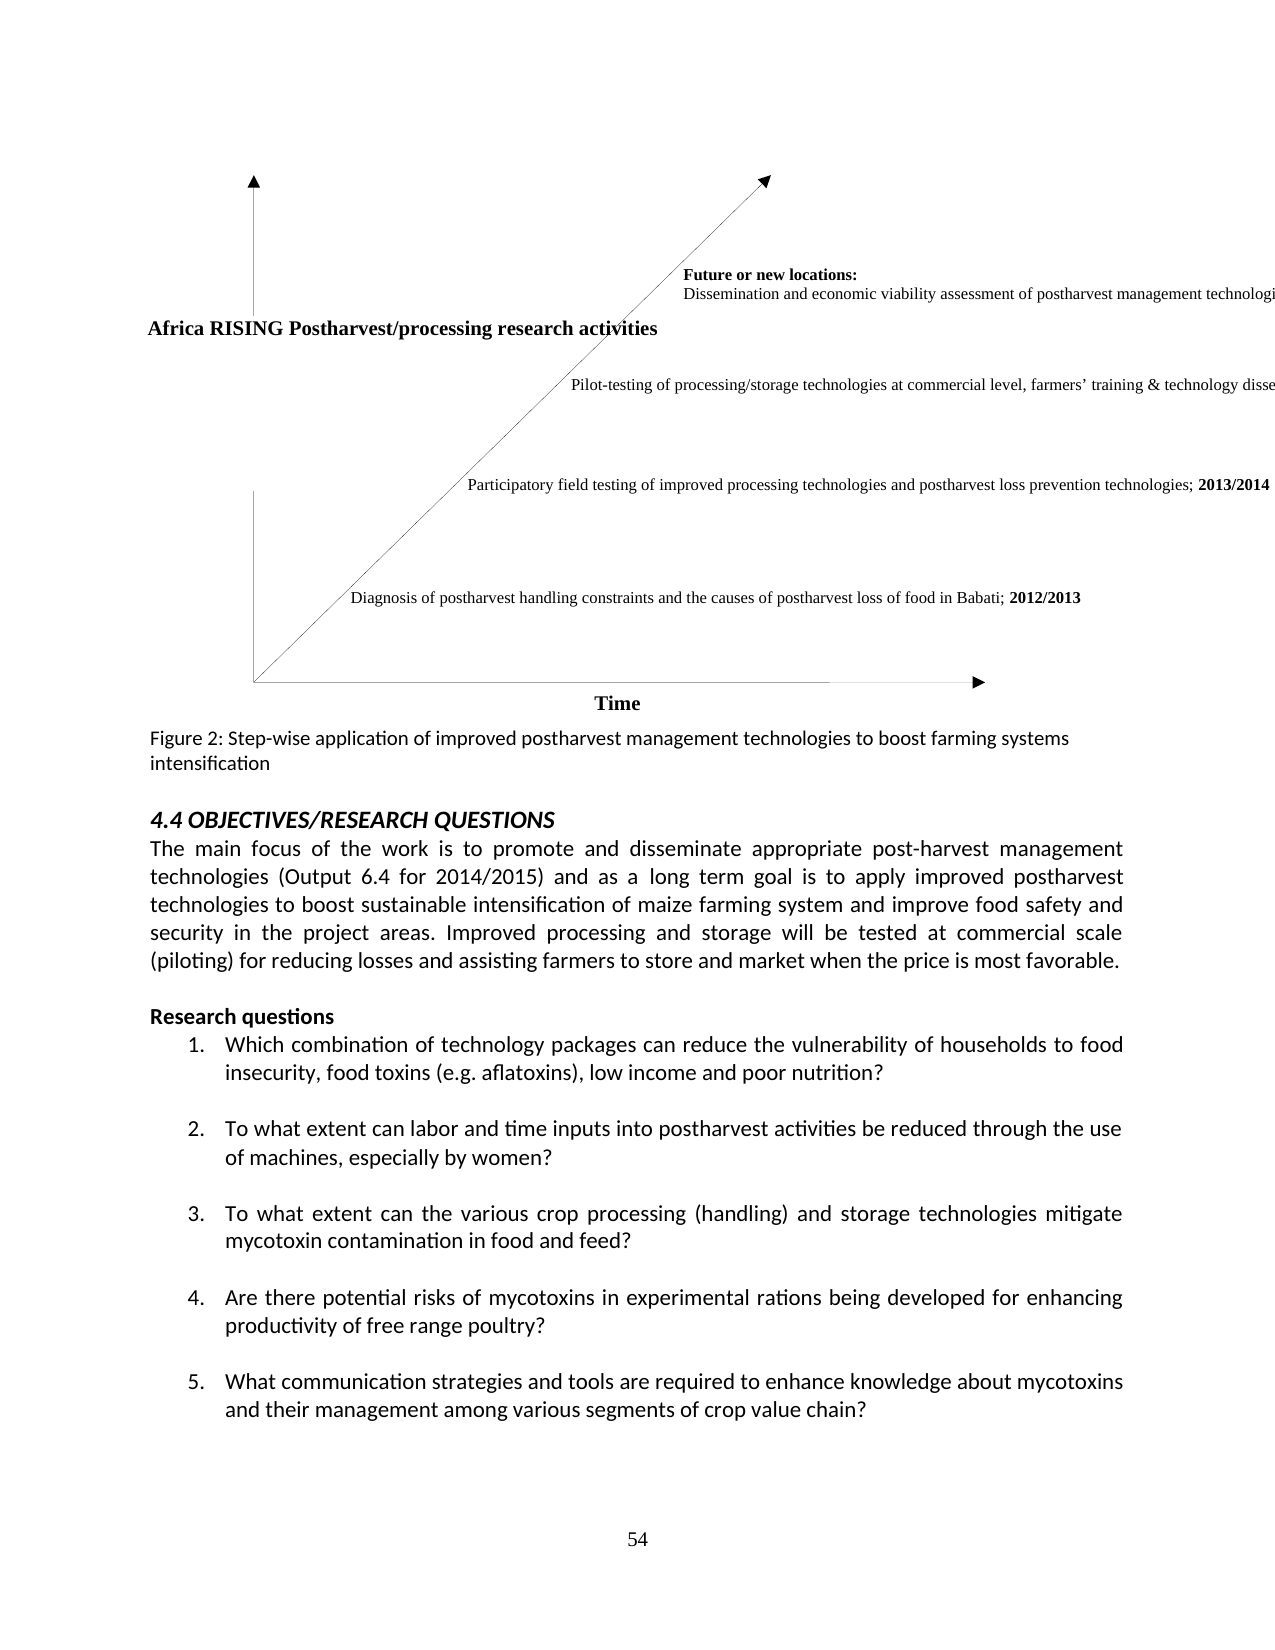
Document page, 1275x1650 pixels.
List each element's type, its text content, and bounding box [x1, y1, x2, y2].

list What communication strategies and tools are required to enhance knowledge about mycotoxins and their management among various segments of crop value chain? [187, 1367, 1125, 1423]
text Research questions [150, 1002, 1125, 1031]
text 4.4 OBJECTIVES/RESEARCH QUESTIONS [150, 804, 1125, 834]
text The main focus of the work is to promote and disseminate appropriate post-harvest management technologies (Output 6.4 for 2014/2015) and as a long term goal is to apply improved postharvest technologies to boost sustainable intensification of maize farming system and improve food safety and security in the project areas. Improved processing and storage will be tested at commercial scale (piloting) for reducing losses and assisting farmers to store and market when the price is most favorable. [150, 834, 1125, 974]
list To what extent can the various crop processing (handling) and storage technologies mitigate mycotoxin contamination in food and feed? [187, 1199, 1125, 1255]
text Figure 2: Step-wise application of improved postharvest management technologies to boost farming systems intensification [150, 725, 1125, 776]
list Which combination of technology packages can reduce the vulnerability of households to food insecurity, food toxins (e.g. aflatoxins), low income and poor nutrition? [187, 1031, 1125, 1087]
list Are there potential risks of mycotoxins in experimental rations being developed for enhancing productivity of free range poultry? [187, 1283, 1125, 1339]
list To what extent can labor and time inputs into postharvest activities be reduced through the use of machines, especially by women? [187, 1114, 1125, 1171]
